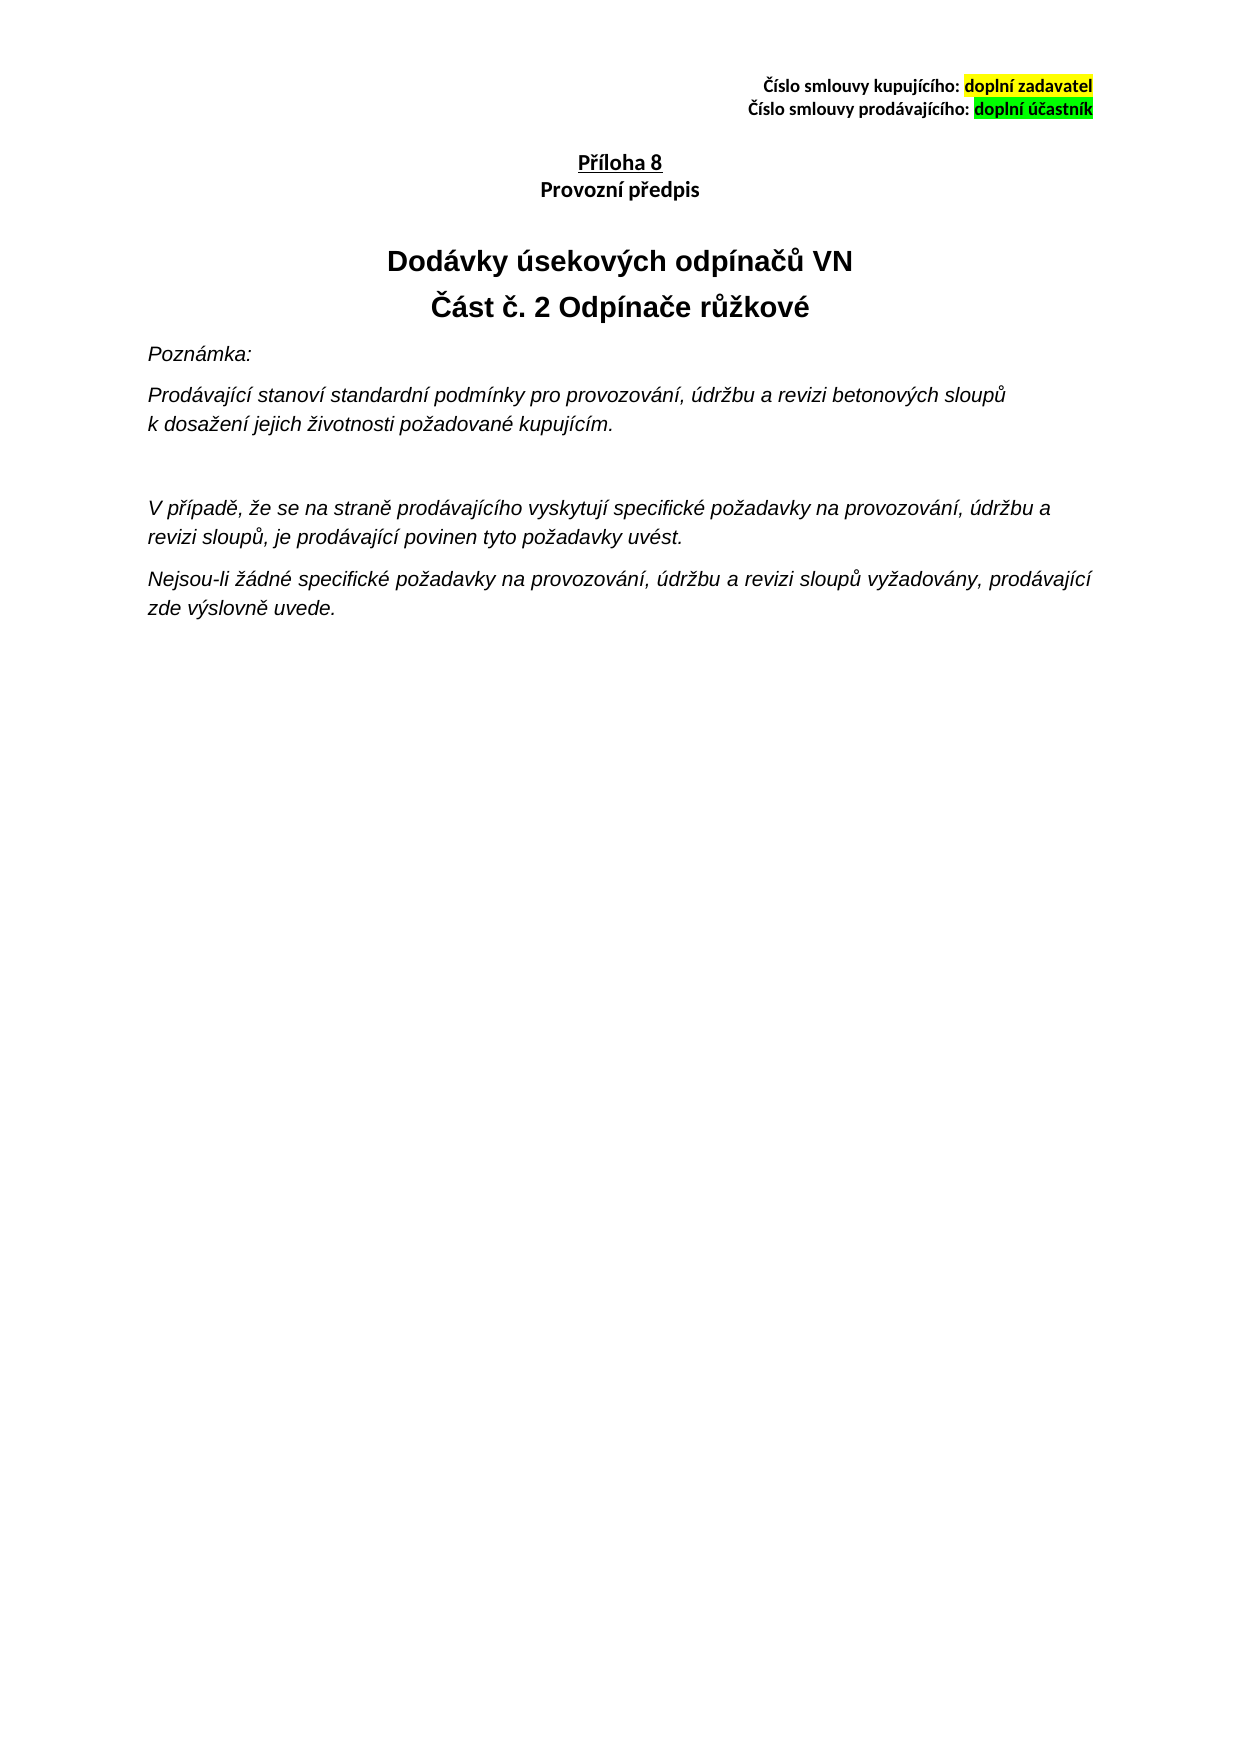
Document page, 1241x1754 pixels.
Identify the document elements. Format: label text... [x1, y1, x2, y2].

text Nejsou-li žádné specifické požadavky na provozování, údržbu a revizi sloupů vyžadovány, prodávající zde výslovně uvede. [148, 561, 1093, 619]
text Příloha 8 [148, 148, 1093, 176]
text Poznámka: [148, 336, 1093, 365]
text Dodávky úsekových odpínačů VN [148, 244, 1093, 278]
text V případě, že se na straně prodávajícího vyskytují specifické požadavky na provozování, údržbu a revizi sloupů, je prodávající povinen tyto požadavky uvést. [148, 490, 1093, 549]
text Provozní předpis [148, 176, 1093, 204]
text Část č. 2 Odpínače růžkové [148, 290, 1093, 324]
text Prodávající stanoví standardní podmínky pro provozování, údržbu a revizi betonových sloupů k dosažení jejich životnosti požadované kupujícím. [148, 378, 1093, 436]
